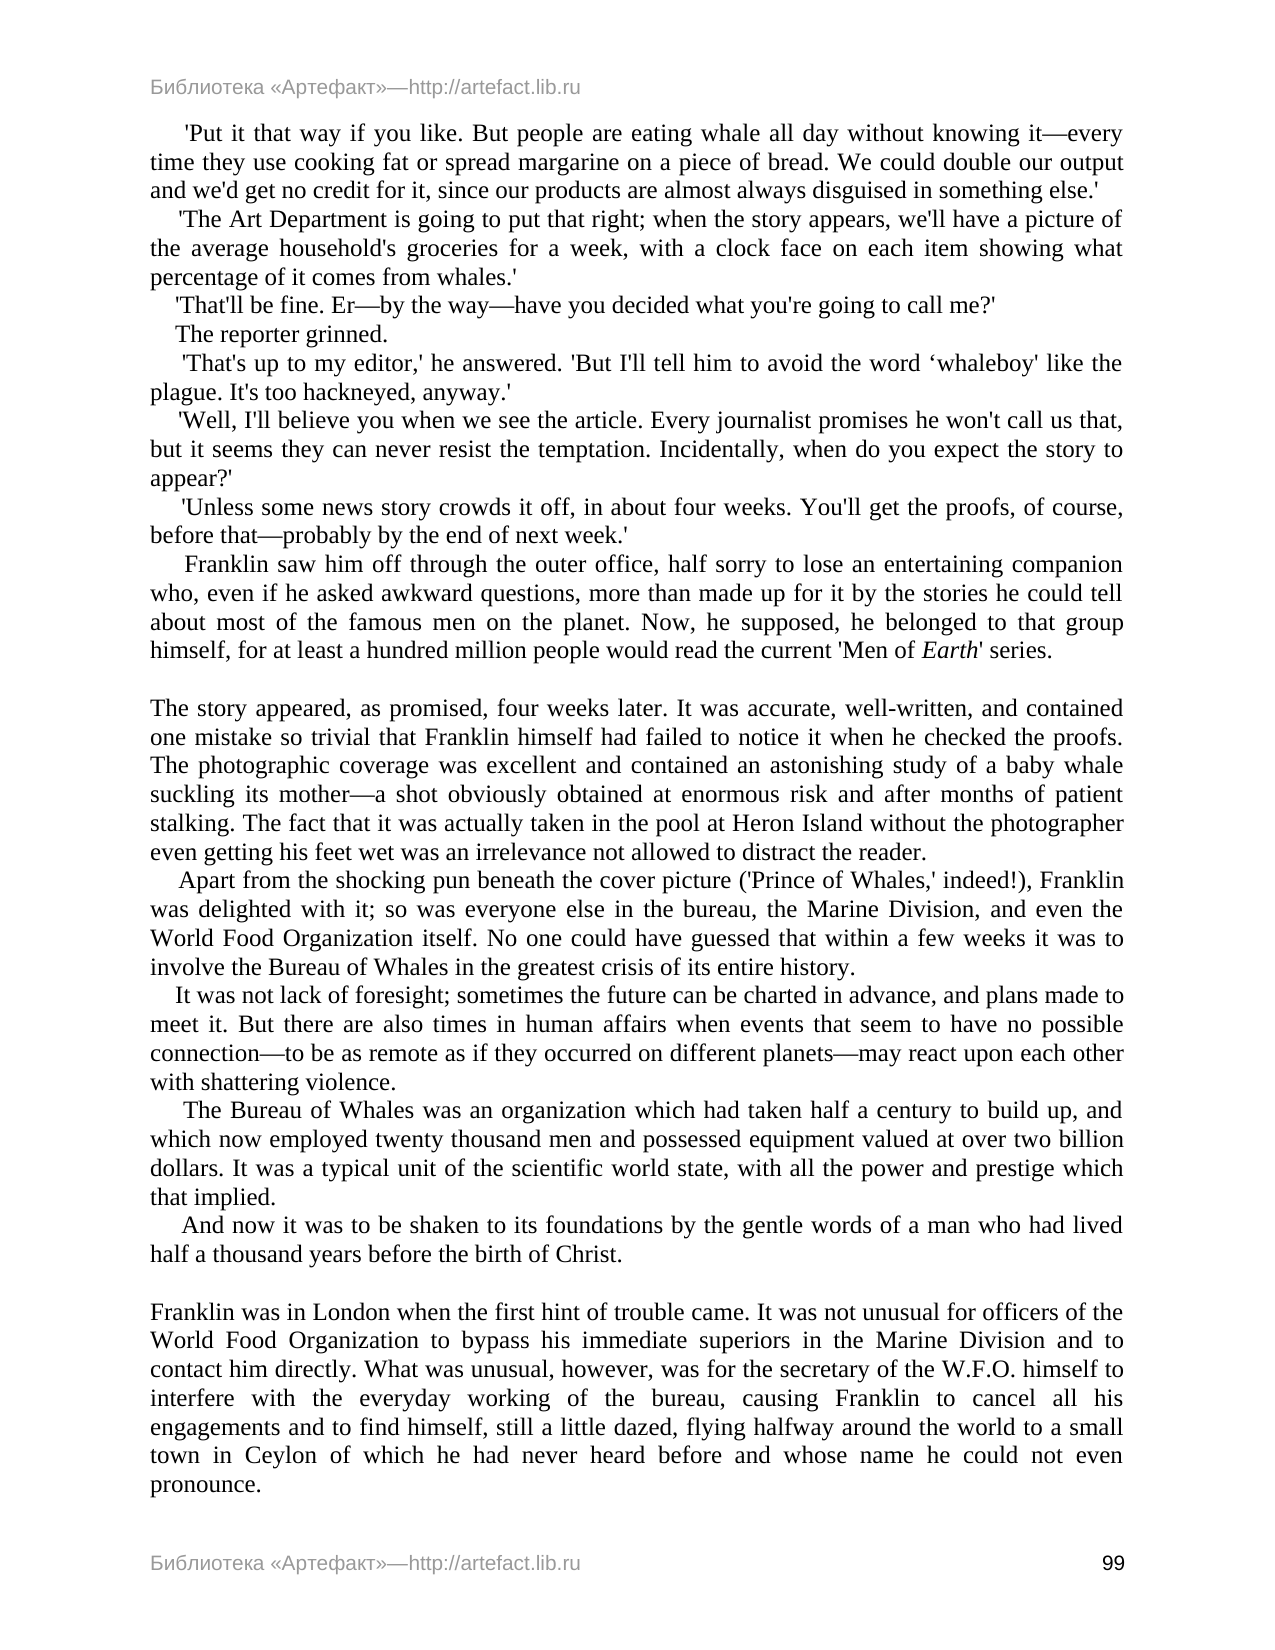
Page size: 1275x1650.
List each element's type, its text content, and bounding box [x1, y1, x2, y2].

text The reporter grinned. [150, 319, 1125, 348]
text Apart from the shocking pun beneath the cover picture ('Prince of Whales,' indeed!), Franklin was delighted with it; so was everyone else in the bureau, the Marine Division, and even the World Food Organization itself. No one could have guessed that within a few weeks it was to involve the Bureau of Whales in the greatest crisis of its entire history. [150, 866, 1125, 981]
text Franklin was in London when the first hint of trouble came. It was not unusual for officers of the World Food Organization to bypass his immediate superiors in the Marine Division and to contact him directly. What was unusual, however, was for the secretary of the W.F.O. himself to interfere with the everyday working of the bureau, causing Franklin to cancel all his engagements and to find himself, still a little dazed, flying halfway around the world to a small town in Ceylon of which he had never heard before and whose name he could not even pronounce. [150, 1297, 1125, 1498]
text 'The Art Department is going to put that right; when the story appears, we'll have a picture of the average household's groceries for a week, with a clock face on each item showing what percentage of it comes from whales.' [150, 204, 1125, 291]
text 'That'll be fine. Er—by the way—have you decided what you're going to call me?' [150, 291, 1125, 319]
text The Bureau of Whales was an organization which had taken half a century to build up, and which now employed twenty thousand men and possessed equipment valued at over two billion dollars. It was a typical unit of the scientific world state, with all the power and prestige which that implied. [150, 1096, 1125, 1211]
text And now it was to be shaken to its foundations by the gentle words of a man who had lived half a thousand years before the birth of Christ. [150, 1211, 1125, 1268]
text 'Well, I'll believe you when we see the article. Every journalist promises he won't call us that, but it seems they can never resist the temptation. Incidentally, when do you expect the story to appear?' [150, 406, 1125, 492]
text 'Unless some news story crowds it off, in about four weeks. You'll get the proofs, of course, before that—probably by the end of next week.' [150, 492, 1125, 549]
text The story appeared, as promised, four weeks later. It was accurate, well-written, and contained one mistake so trivial that Franklin himself had failed to notice it when he checked the proofs. The photographic coverage was excellent and contained an astonishing study of a baby whale suckling its mother—a shot obviously obtained at enormous risk and after months of patient stalking. The fact that it was actually taken in the pool at Heron Island without the photographer even getting his feet wet was an irrelevance not allowed to distract the reader. [150, 693, 1125, 866]
text It was not lack of foresight; sometimes the future can be charted in advance, and plans made to meet it. But there are also times in human affairs when events that seem to have no possible connection—to be as remote as if they occurred on different planets—may react upon each other with shattering violence. [150, 981, 1125, 1096]
text 'That's up to my editor,' he answered. 'But I'll tell him to avoid the word ‘whaleboy' like the plague. It's too hackneyed, anyway.' [150, 348, 1125, 406]
text Franklin saw him off through the outer office, half sorry to lose an entertaining companion who, even if he asked awkward questions, more than made up for it by the stories he could tell about most of the famous men on the planet. Now, he supposed, he belonged to that group himself, for at least a hundred million people would read the current 'Men of Earth' series. [150, 549, 1125, 664]
text 'Put it that way if you like. But people are eating whale all day without knowing it—every time they use cooking fat or spread margarine on a piece of bread. We could double our output and we'd get no credit for it, since our products are almost always disguised in something else.' [150, 118, 1125, 204]
